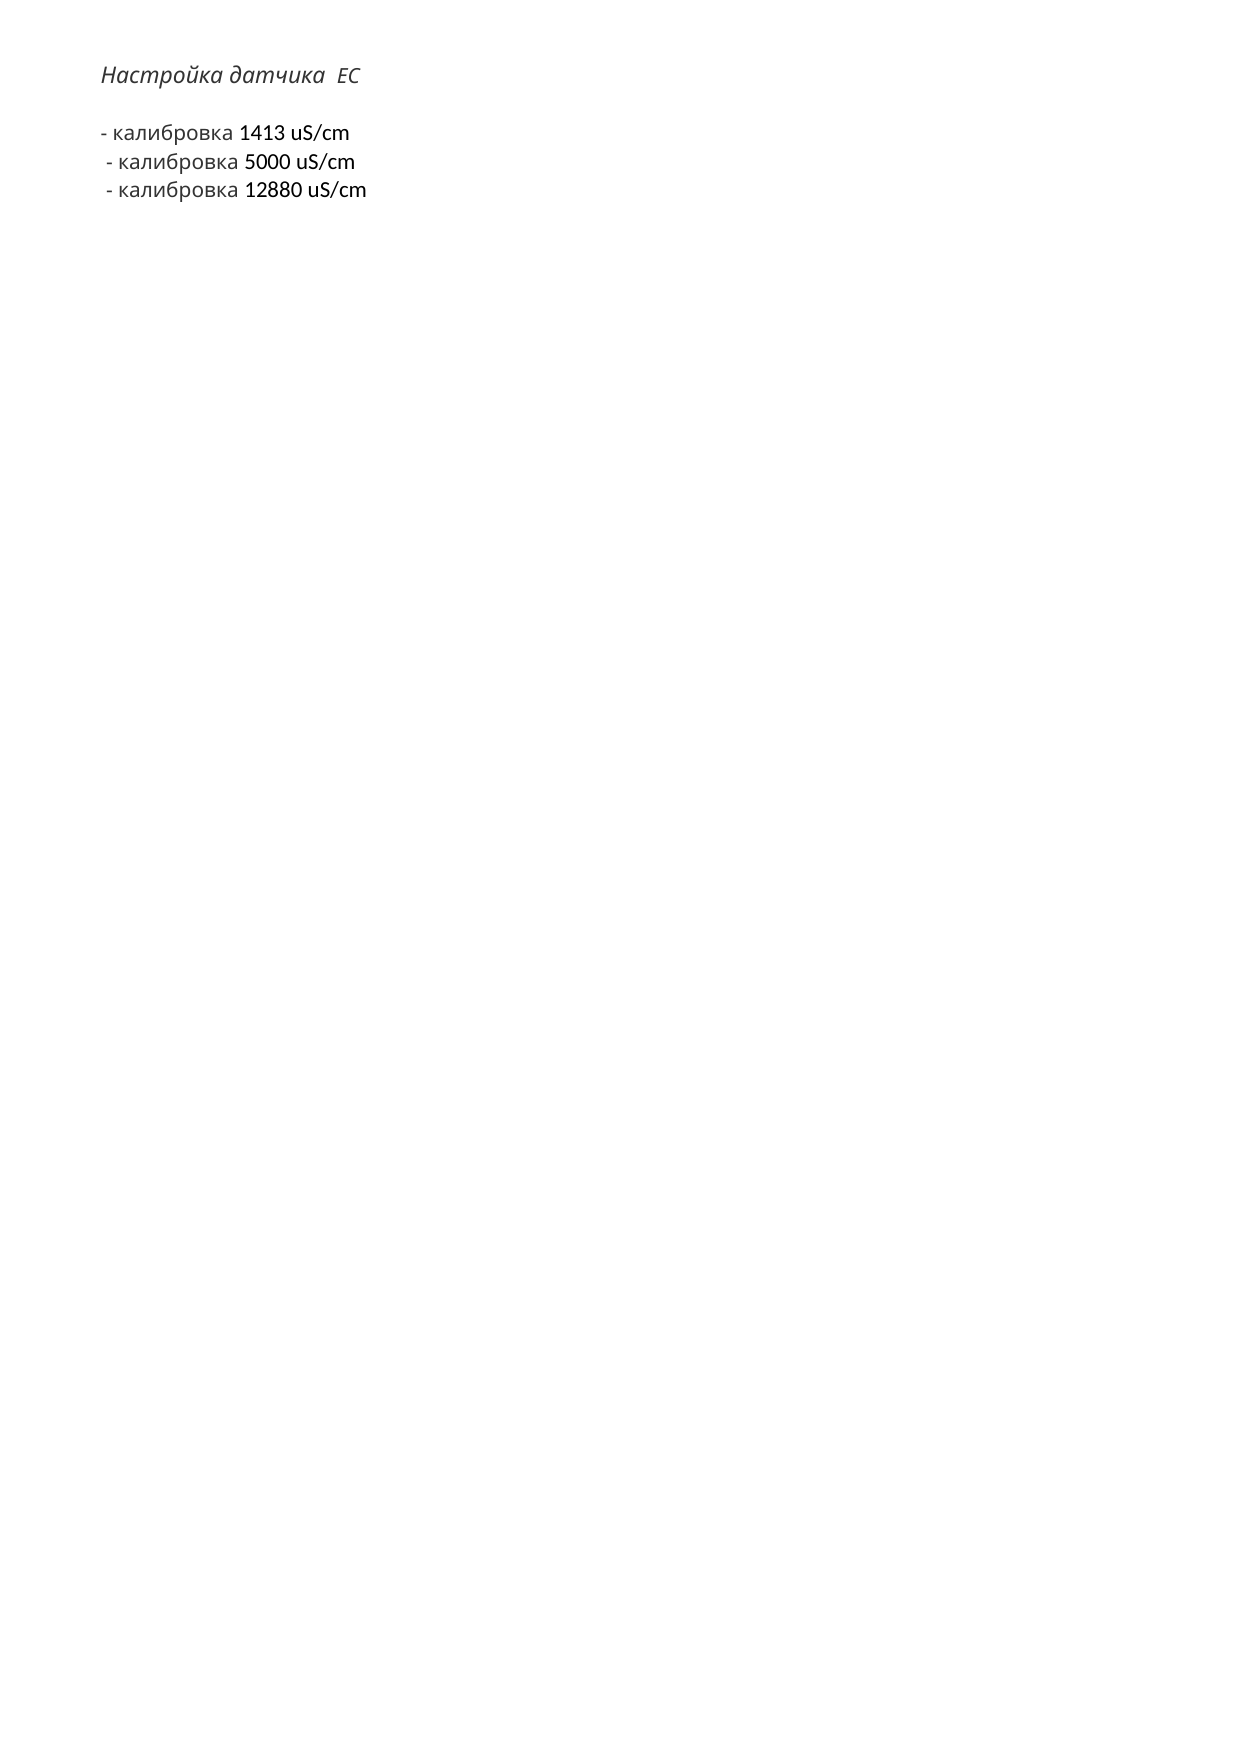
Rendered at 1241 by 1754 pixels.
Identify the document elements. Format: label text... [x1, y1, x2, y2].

text - калибровка 5000 uS/cm [244, 147, 1181, 175]
text Настройка датчика EC [331, 59, 1181, 90]
text - калибровка 1413 uS/cm [239, 118, 1181, 147]
text - калибровка 12880 uS/cm [244, 175, 1181, 204]
